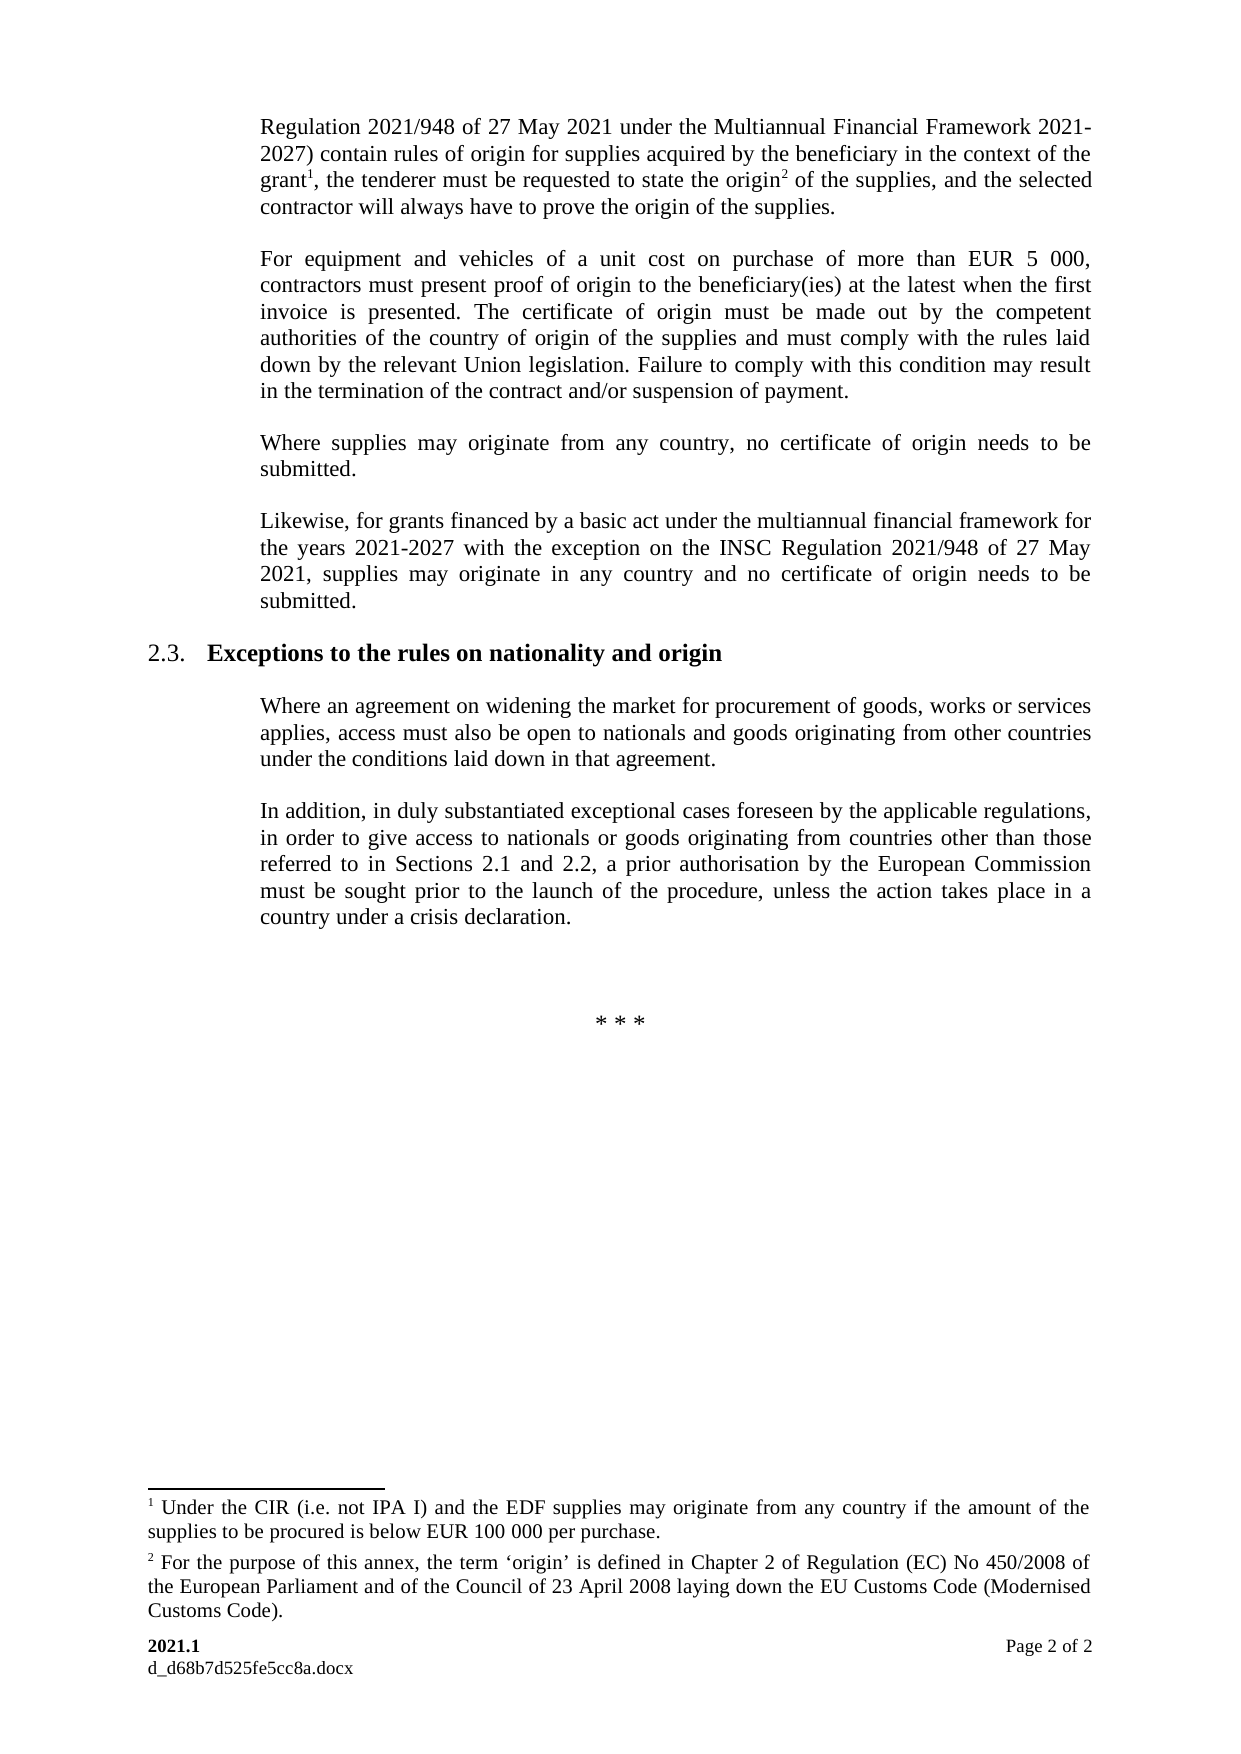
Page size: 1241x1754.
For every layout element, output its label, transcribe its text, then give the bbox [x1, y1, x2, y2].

text For equipment and vehicles of a unit cost on purchase of more than EUR 5 000, contractors must present proof of origin to the beneficiary(ies) at the latest when the first invoice is presented. The certificate of origin must be made out by the competent authorities of the country of origin of the supplies and must comply with the rules laid down by the relevant Union legislation. Failure to comply with this condition may result in the termination of the contract and/or suspension of payment. [260, 244, 1092, 404]
text * * * [148, 1009, 1092, 1038]
text Likewise, for grants financed by a basic act under the multiannual financial framework for the years 2021-2027 with the exception on the INSC Regulation 2021/948 of 27 May 2021, supplies may originate in any country and no certificate of origin needs to be submitted. [260, 507, 1092, 613]
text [260, 113, 1092, 219]
text Where supplies may originate from any country, no certificate of origin needs to be submitted. [260, 429, 1092, 482]
text Where an agreement on widening the market for procurement of goods, works or services applies, access must also be open to nationals and goods originating from other countries under the conditions laid down in that agreement. [260, 692, 1092, 772]
subtitle Exceptions to the rules on nationality and origin [148, 638, 1092, 667]
text In addition, in duly substantiated exceptional cases foreseen by the applicable regulations, in order to give access to nationals or goods originating from countries other than those referred to in Sections 2.1 and 2.2, a prior authorisation by the European Commission must be sought prior to the launch of the procedure, unless the action takes place in a country under a crisis declaration. [260, 797, 1092, 930]
